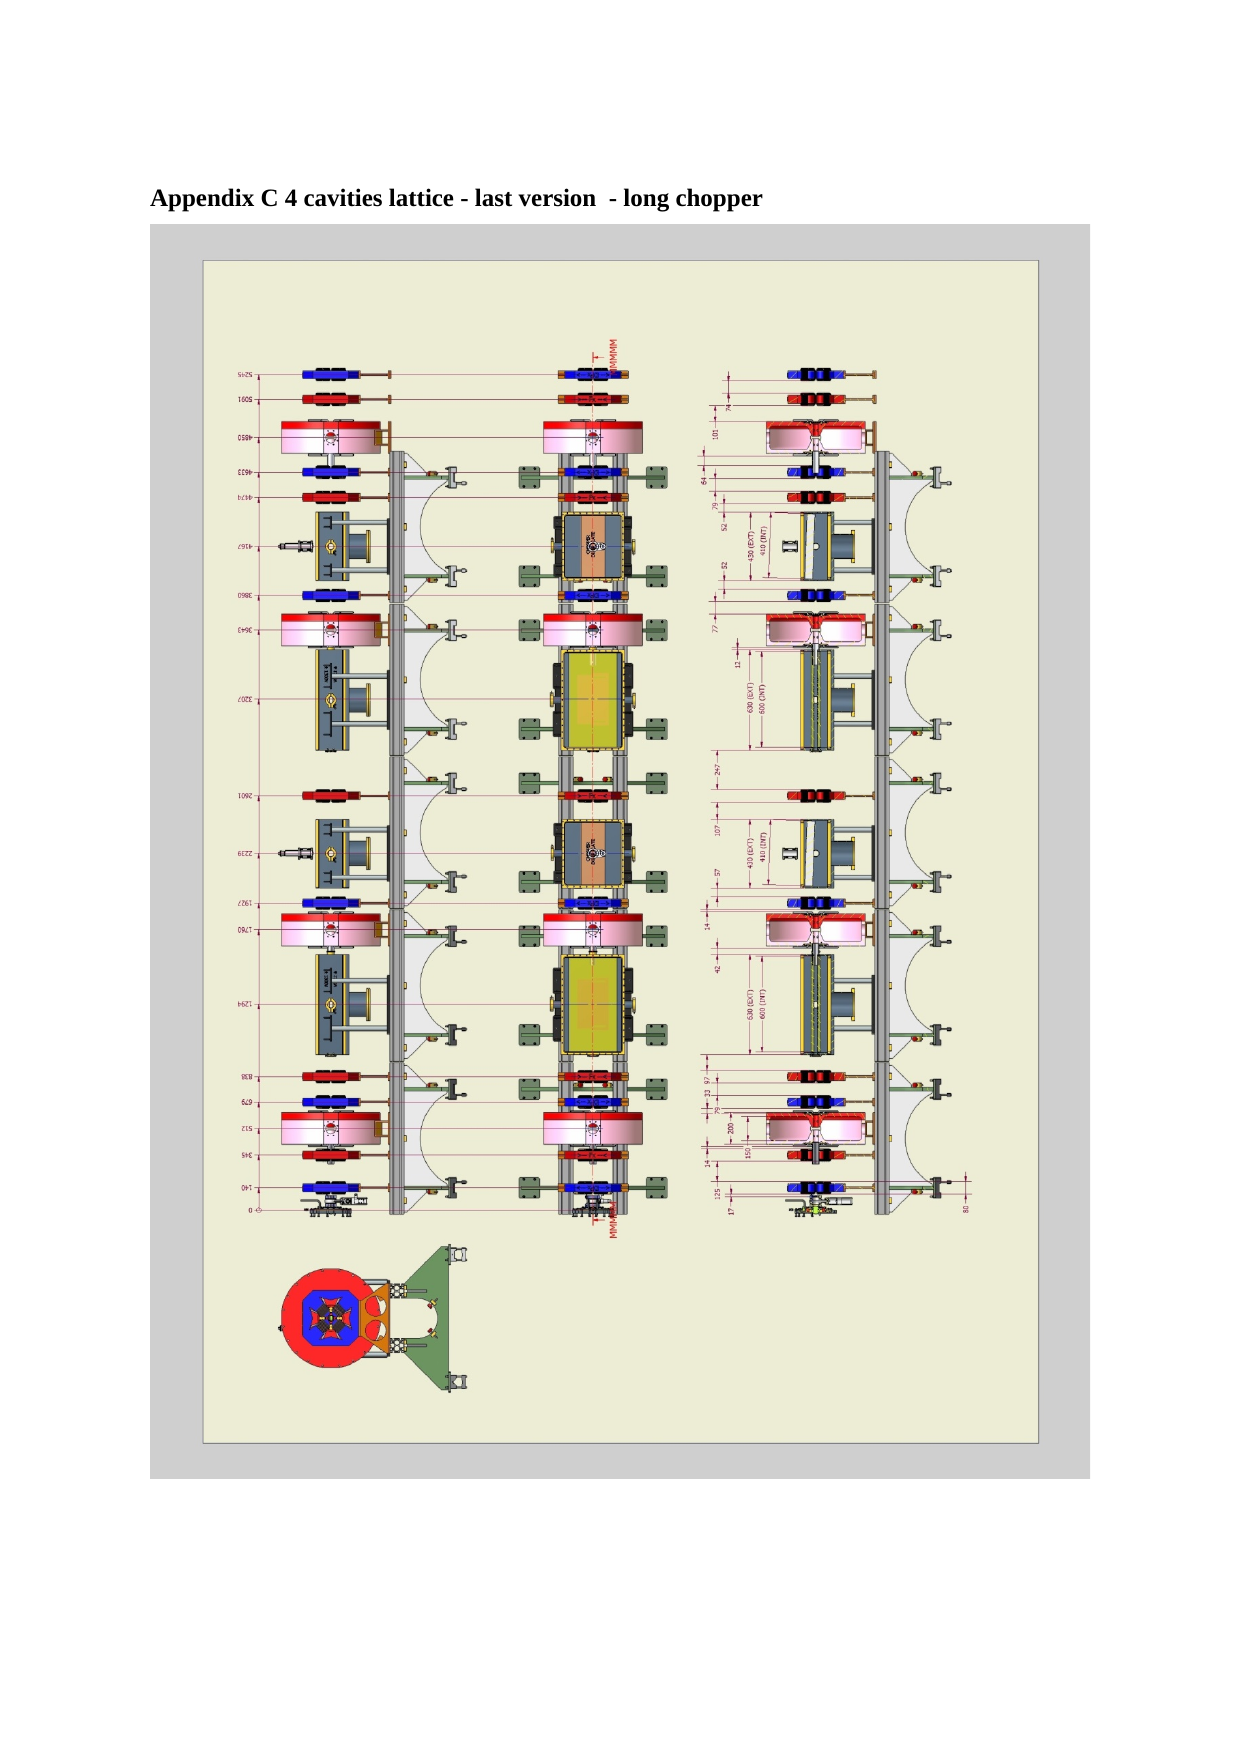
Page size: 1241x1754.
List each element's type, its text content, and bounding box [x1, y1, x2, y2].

picture [150, 224, 1091, 1479]
subtitle Appendix C 4 cavities lattice - last version - long chopper [150, 183, 1090, 212]
